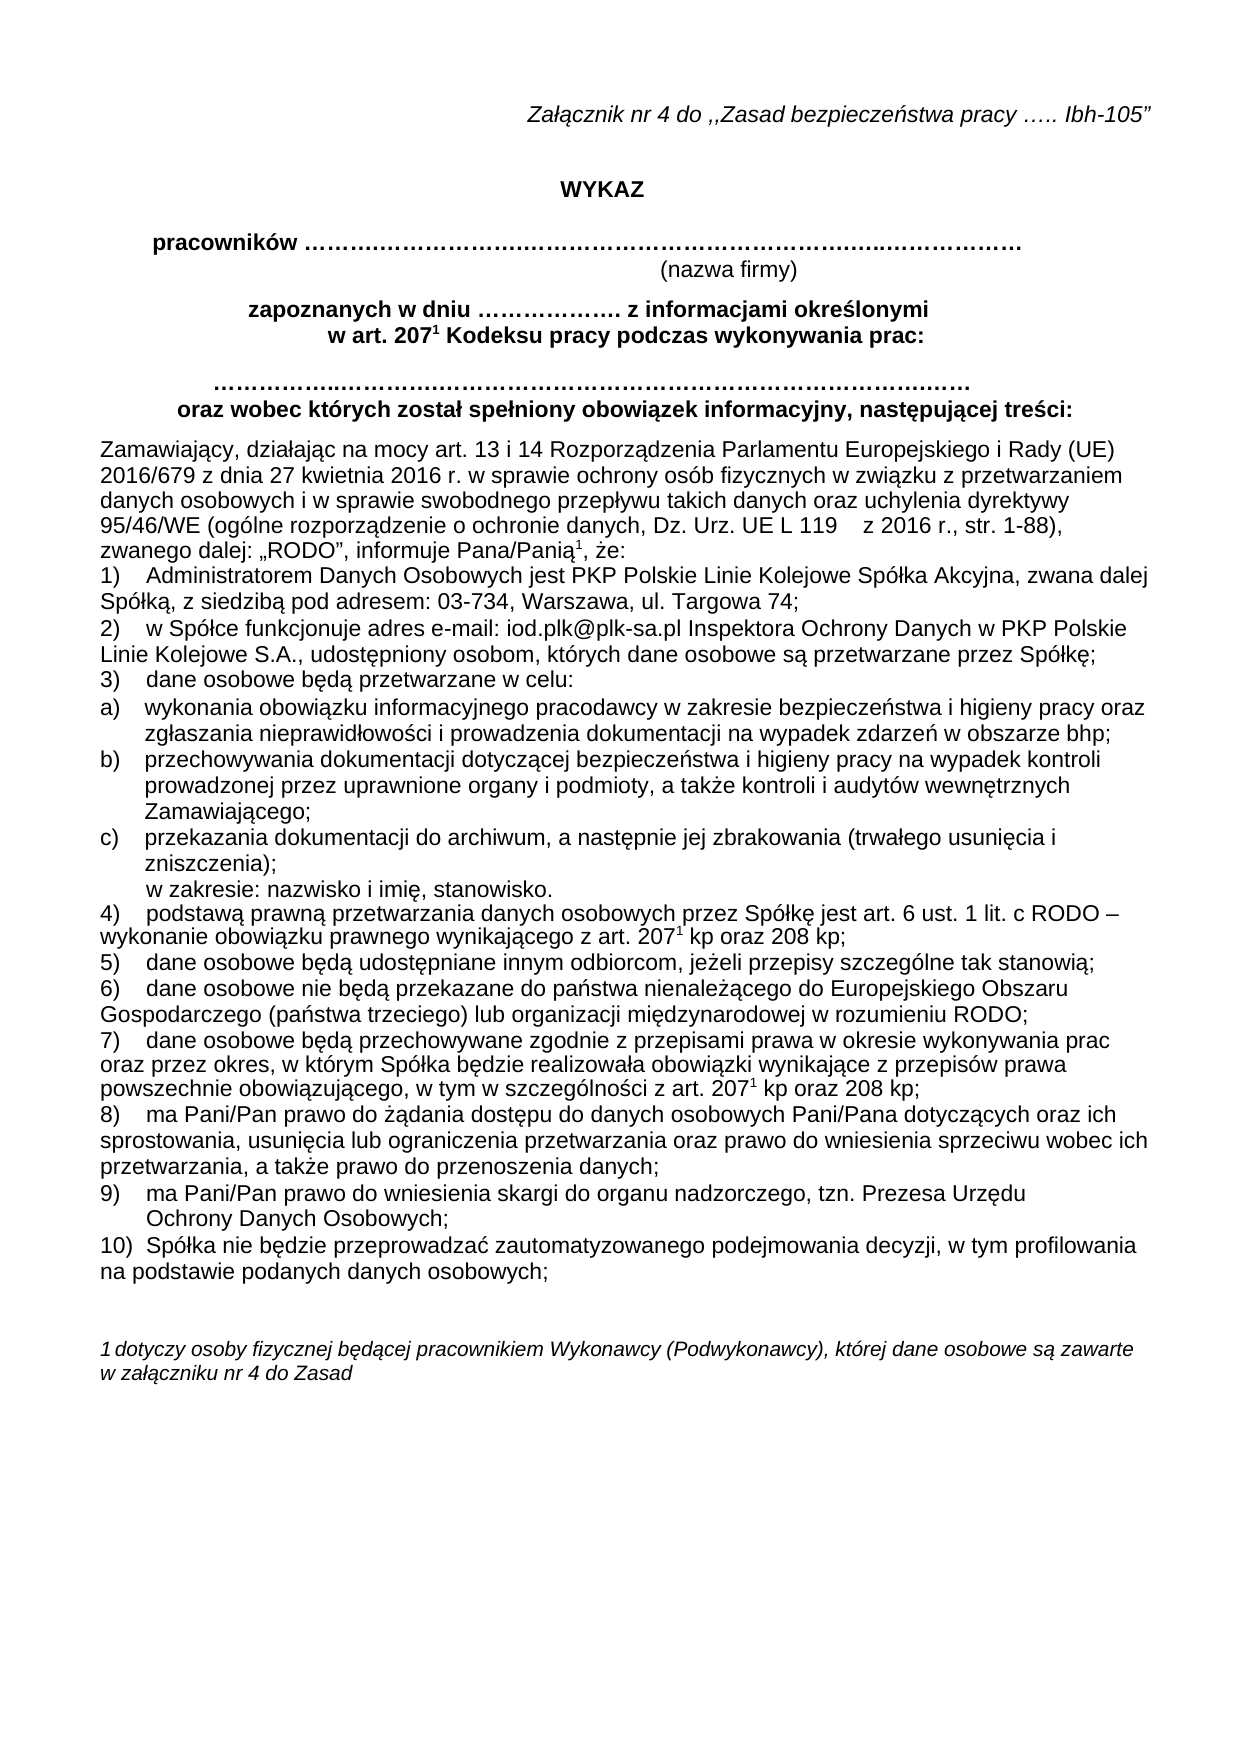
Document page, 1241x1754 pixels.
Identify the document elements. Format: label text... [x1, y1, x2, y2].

text oraz wobec których został spełniony obowiązek informacyjny, następującej treści: [100, 396, 1150, 422]
text WYKAZ [100, 176, 1104, 202]
list dotyczy osoby fizycznej będącej pracownikiem Wykonawcy (Podwykonawcy), której dane osobowe są zawarte w załączniku nr 4 do Zasad [100, 1337, 1152, 1385]
list przechowywania dokumentacji dotyczącej bezpieczeństwa i higieny pracy na wypadek kontroli prowadzonej przez uprawnione organy i podmioty, a także kontroli i audytów wewnętrznych Zamawiającego; [100, 747, 1152, 824]
text (nazwa firmy) [100, 255, 1152, 283]
text w zakresie: nazwisko i imię, stanowisko. [146, 876, 1152, 903]
text Ochrony Danych Osobowych; [146, 1206, 1152, 1232]
text Zamawiający, działając na mocy art. 13 i 14 Rozporządzenia Parlamentu Europejskiego i Rady (UE) 2016/679 z dnia 27 kwietnia 2016 r. w sprawie ochrony osób fizycznych w związku z przetwarzaniem danych osobowych i w sprawie swobodnego przepływu takich danych oraz uchylenia dyrektywy 95/46/WE (ogólne rozporządzenie o ochronie danych, Dz. Urz. UE L 119 z 2016 r., str. 1-88), zwanego dalej: „RODO”, informuje Pana/Panią1, że: [100, 438, 1152, 563]
text w art. 2071 Kodeksu pracy podczas wykonywania prac: [100, 322, 1152, 348]
list podstawą prawną przetwarzania danych osobowych przez Spółkę jest art. 6 ust. 1 lit. c RODO – wykonanie obowiązku prawnego wynikającego z art. 2071 kp oraz 208 kp; [100, 903, 1152, 949]
text a) wykonania obowiązku informacyjnego pracodawcy w zakresie bezpieczeństwa i higieny pracy oraz zgłaszania nieprawidłowości i prowadzenia dokumentacji na wypadek zdarzeń w obszarze bhp; [100, 694, 1152, 746]
text pracowników ……….……………….…………………………………….…..……………… [152, 228, 1152, 255]
list ma Pani/Pan prawo do wniesienia skargi do organu nadzorczego, tzn. Prezesa Urzędu [100, 1180, 1152, 1206]
text zapoznanych w dniu ………………. z informacjami określonymi [248, 296, 1152, 322]
list Spółka nie będzie przeprowadzać zautomatyzowanego podejmowania decyzji, w tym profilowania na podstawie podanych danych osobowych; [100, 1233, 1152, 1284]
list Administratorem Danych Osobowych jest PKP Polskie Linie Kolejowe Spółka Akcyjna, zwana dalej Spółką, z siedzibą pod adresem: 03-734, Warszawa, ul. Targowa 74; [100, 563, 1150, 614]
text Załącznik nr 4 do ,,Zasad bezpieczeństwa pracy ….. Ibh-105” [100, 101, 1152, 128]
list dane osobowe będą udostępniane innym odbiorcom, jeżeli przepisy szczególne tak stanowią; [100, 949, 1150, 975]
list dane osobowe będą przechowywane zgodnie z przepisami prawa w okresie wykonywania prac oraz przez okres, w którym Spółka będzie realizowała obowiązki wynikające z przepisów prawa powszechnie obowiązującego, w tym w szczególności z art. 2071 kp oraz 208 kp; [100, 1029, 1152, 1102]
text ……………..………….……………………………………………………….…… [212, 369, 1152, 395]
list dane osobowe będą przetwarzane w celu: [100, 667, 1152, 693]
list ma Pani/Pan prawo do żądania dostępu do danych osobowych Pani/Pana dotyczących oraz ich sprostowania, usunięcia lub ograniczenia przetwarzania oraz prawo do wniesienia sprzeciwu wobec ich przetwarzania, a także prawo do przenoszenia danych; [100, 1102, 1152, 1179]
list w Spółce funkcjonuje adres e-mail: iod.plk@plk-sa.pl Inspektora Ochrony Danych w PKP Polskie Linie Kolejowe S.A., udostępniony osobom, których dane osobowe są przetwarzane przez Spółkę; [100, 616, 1152, 667]
list przekazania dokumentacji do archiwum, a następnie jej zbrakowania (trwałego usunięcia i zniszczenia); [100, 824, 1152, 876]
list dane osobowe nie będą przekazane do państwa nienależącego do Europejskiego Obszaru Gospodarczego (państwa trzeciego) lub organizacji międzynarodowej w rozumieniu RODO; [100, 976, 1152, 1028]
